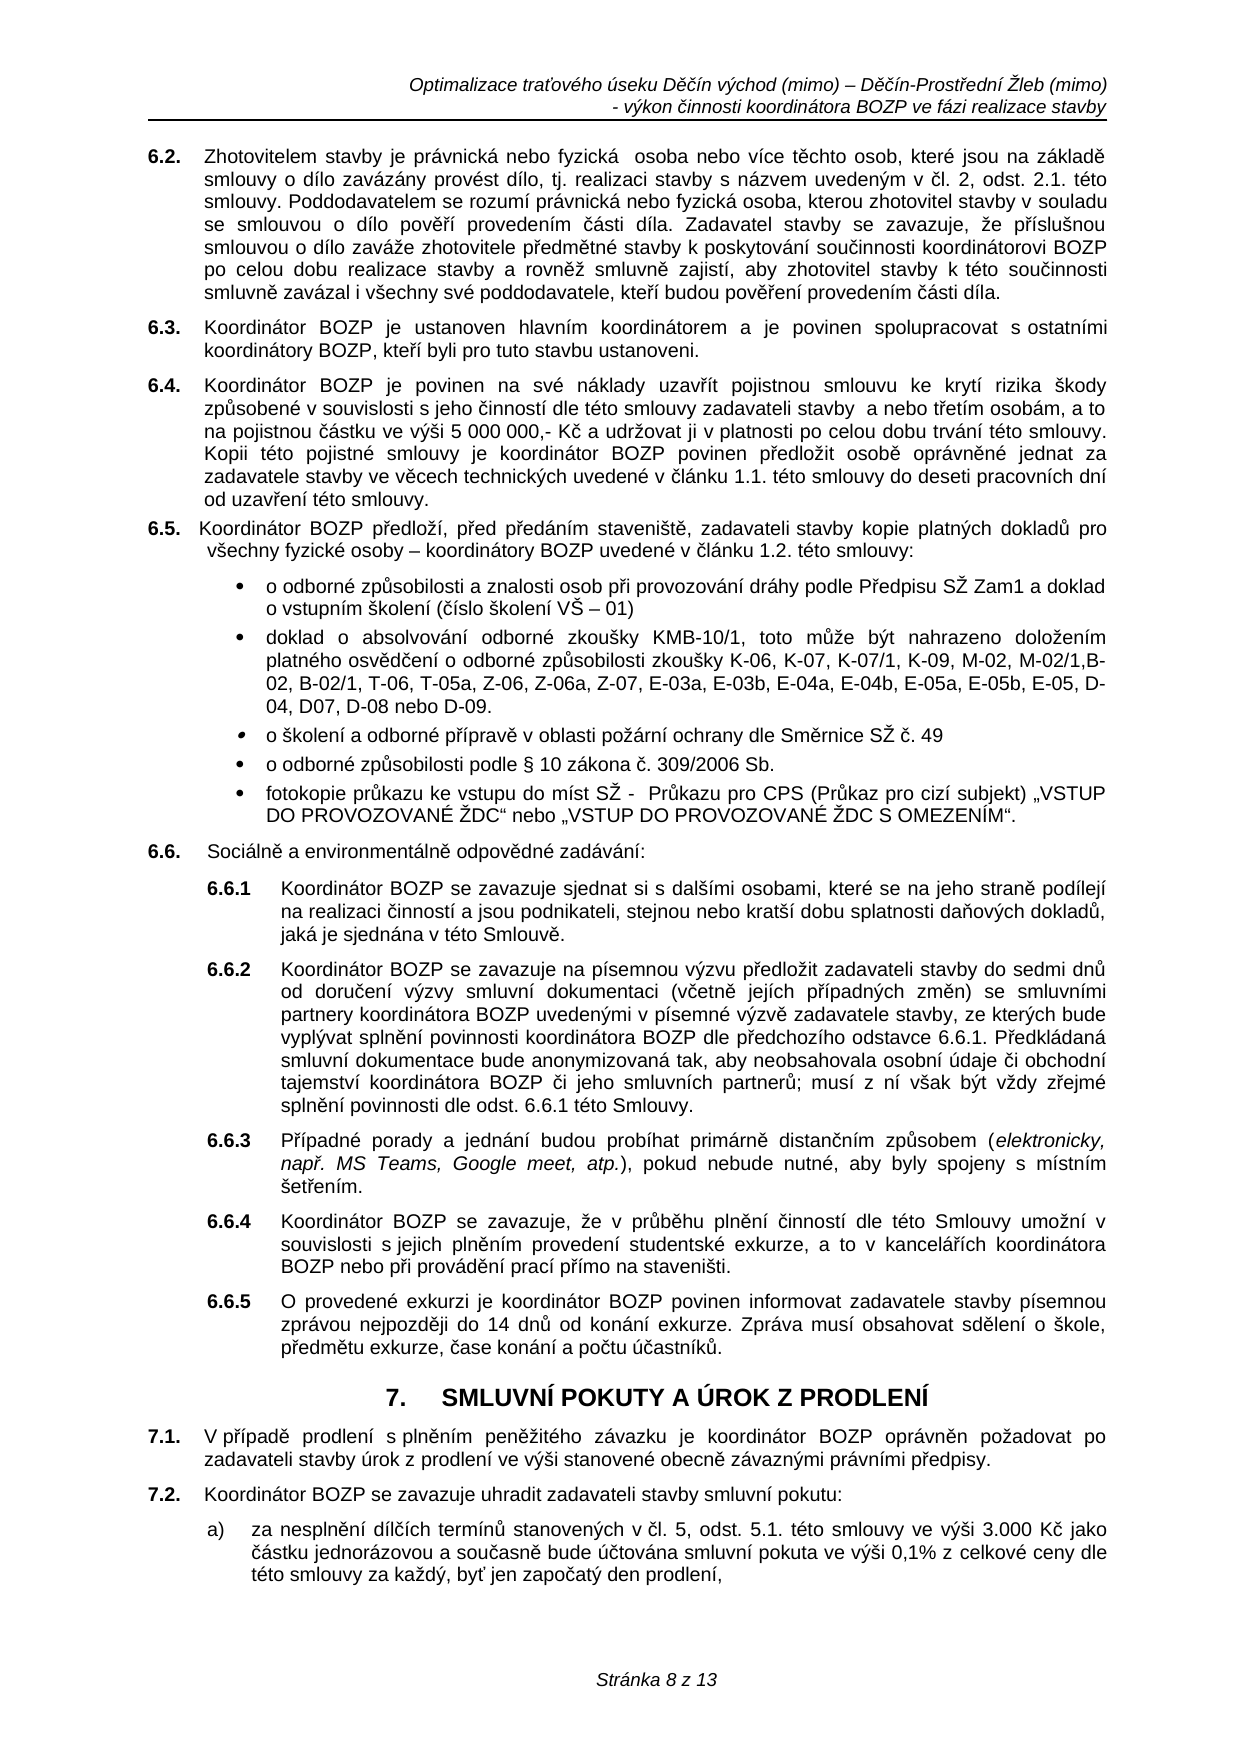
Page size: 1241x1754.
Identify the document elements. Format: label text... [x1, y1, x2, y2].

text 7. SMLUVNÍ POKUTY A ÚROK Z PRODLENÍ [148, 1383, 1167, 1412]
list fotokopie průkazu ke vstupu do míst SŽ - Průkazu pro CPS (Průkaz pro cizí subjekt) „VSTUP DO PROVOZOVANÉ ŽDC“ nebo „VSTUP DO PROVOZOVANÉ ŽDC S OMEZENÍM“. [236, 782, 1107, 827]
list za nesplnění dílčích termínů stanovených v čl. 5, odst. 5.1. této smlouvy ve výši 3.000 Kč jako částku jednorázovou a současně bude účtována smluvní pokuta ve výši 0,1% z celkové ceny dle této smlouvy za každý, byť jen započatý den prodlení, [207, 1518, 1107, 1586]
text 6.5. Koordinátor BOZP předloží, před předáním staveniště, zadavateli stavby kopie platných dokladů pro všechny fyzické osoby – koordinátory BOZP uvedené v článku 1.2. této smlouvy: [148, 517, 1107, 562]
list o školení a odborné přípravě v oblasti požární ochrany dle Směrnice SŽ č. 49 [236, 723, 1107, 746]
list 6.6.3 Případné porady a jednání budou probíhat primárně distančním způsobem (elektronicky, např. MS Teams, Google meet, atp.), pokud nebude nutné, aby byly spojeny s místním šetřením. [207, 1129, 1107, 1197]
list o odborné způsobilosti a znalosti osob při provozování dráhy podle Předpisu SŽ Zam1 a doklad o vstupním školení (číslo školení VŠ – 01) [236, 574, 1107, 620]
text 6.2. Zhotovitelem stavby je právnická nebo fyzická osoba nebo více těchto osob, které jsou na základě smlouvy o dílo zavázány provést dílo, tj. realizaci stavby s názvem uvedeným v čl. 2, odst. 2.1. této smlouvy. Poddodavatelem se rozumí právnická nebo fyzická osoba, kterou zhotovitel stavby v souladu se smlouvou o dílo pověří provedením části díla. Zadavatel stavby se zavazuje, že příslušnou smlouvou o dílo zaváže zhotovitele předmětné stavby k poskytování součinnosti koordinátorovi BOZP po celou dobu realizace stavby a rovněž smluvně zajistí, aby zhotovitel stavby k této součinnosti smluvně zavázal i všechny své poddodavatele, kteří budou pověření provedením části díla. [148, 145, 1107, 304]
list Sociálně a environmentálně odpovědné zadávání: [148, 839, 1107, 862]
list 6.6.2 Koordinátor BOZP se zavazuje na písemnou výzvu předložit zadavateli stavby do sedmi dnů od doručení výzvy smluvní dokumentaci (včetně jejích případných změn) se smluvními partnery koordinátora BOZP uvedenými v písemné výzvě zadavatele stavby, ze kterých bude vyplývat splnění povinnosti koordinátora BOZP dle předchozího odstavce 6.6.1. Předkládaná smluvní dokumentace bude anonymizovaná tak, aby neobsahovala osobní údaje či obchodní tajemství koordinátora BOZP či jeho smluvních partnerů; musí z ní však být vždy zřejmé splnění povinnosti dle odst. 6.6.1 této Smlouvy. [207, 958, 1107, 1117]
list 6.6.4 Koordinátor BOZP se zavazuje, že v průběhu plnění činností dle této Smlouvy umožní v souvislosti s jejich plněním provedení studentské exkurze, a to v kancelářích koordinátora BOZP nebo při provádění prací přímo na staveništi. [207, 1210, 1107, 1278]
text 6.3. Koordinátor BOZP je ustanoven hlavním koordinátorem a je povinen spolupracovat s ostatními koordinátory BOZP, kteří byli pro tuto stavbu ustanoveni. [148, 316, 1107, 362]
list o odborné způsobilosti podle § 10 zákona č. 309/2006 Sb. [236, 752, 1107, 775]
text 7.1. V případě prodlení s plněním peněžitého závazku je koordinátor BOZP oprávněn požadovat po zadavateli stavby úrok z prodlení ve výši stanovené obecně závaznými právními předpisy. [148, 1425, 1107, 1470]
list doklad o absolvování odborné zkoušky KMB-10/1, toto může být nahrazeno doložením platného osvědčení o odborné způsobilosti zkoušky K-06, K-07, K-07/1, K-09, M-02, M-02/1,B-02, B-02/1, T-06, T-05a, Z-06, Z-06a, Z-07, E-03a, E-03b, E-04a, E-04b, E-05a, E-05b, E-05, D-04, D07, D-08 nebo D-09. [236, 626, 1107, 717]
list Koordinátor BOZP se zavazuje sjednat si s dalšími osobami, které se na jeho straně podílejí na realizaci činností a jsou podnikateli, stejnou nebo kratší dobu splatnosti daňových dokladů, jaká je sjednána v této Smlouvě. [207, 877, 1107, 945]
text 6.6.5 O provedené exkurzi je koordinátor BOZP povinen informovat zadavatele stavby písemnou zprávou nejpozději do 14 dnů od konání exkurze. Zpráva musí obsahovat sdělení o škole, předmětu exkurze, čase konání a počtu účastníků. [207, 1290, 1107, 1358]
text 7.2. Koordinátor BOZP se zavazuje uhradit zadavateli stavby smluvní pokutu: [148, 1483, 1107, 1505]
text 6.4. Koordinátor BOZP je povinen na své náklady uzavřít pojistnou smlouvu ke krytí rizika škody způsobené v souvislosti s jeho činností dle této smlouvy zadavateli stavby a nebo třetím osobám, a to na pojistnou částku ve výši 5 000 000,- Kč a udržovat ji v platnosti po celou dobu trvání této smlouvy. Kopii této pojistné smlouvy je koordinátor BOZP povinen předložit osobě oprávněné jednat za zadavatele stavby ve věcech technických uvedené v článku 1.1. této smlouvy do deseti pracovních dní od uzavření této smlouvy. [148, 374, 1107, 510]
